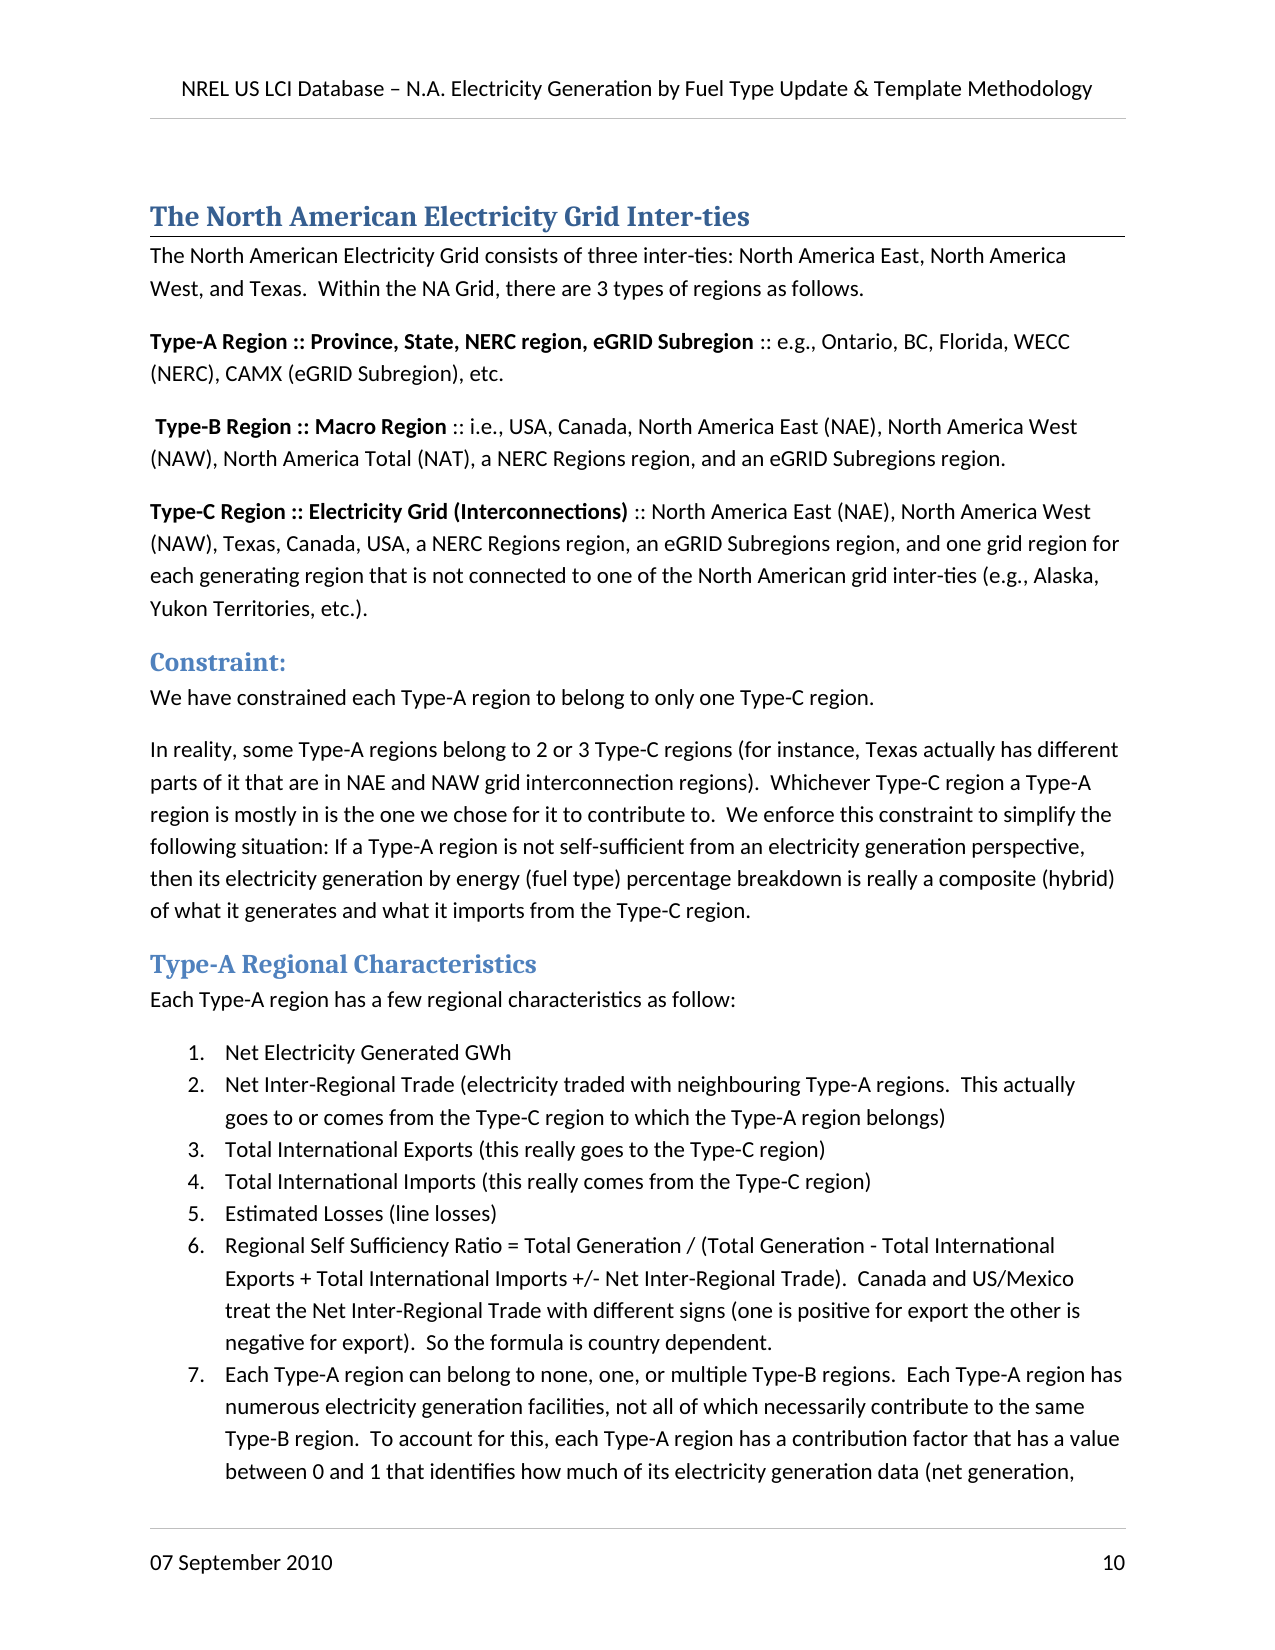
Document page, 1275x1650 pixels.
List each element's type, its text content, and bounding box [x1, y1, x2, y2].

subtitle Constraint: [150, 647, 1125, 678]
list Net Inter-Regional Trade (electricity traded with neighbouring Type-A regions. This actually goes to or comes from the Type-C region to which the Type-A region belongs) [187, 1071, 1125, 1131]
list Regional Self Sufficiency Ratio = Total Generation / (Total Generation - Total International Exports + Total International Imports +/- Net Inter-Regional Trade). Canada and US/Mexico treat the Net Inter-Regional Trade with different signs (one is positive for export the other is negative for export). So the formula is country dependent. [187, 1231, 1125, 1356]
list Estimated Losses (line losses) [187, 1199, 1125, 1227]
text Type-C Region :: Electricity Grid (Interconnections) :: North America East (NAE), North America West (NAW), Texas, Canada, USA, a NERC Regions region, an eGRID Subregions region, and one grid region for each generating region that is not connected to one of the North American grid inter-ties (e.g., Alaska, Yukon Territories, etc.). [150, 497, 1125, 622]
text We have constrained each Type-A region to belong to only one Type-C region. [150, 683, 1125, 711]
subtitle Type-A Regional Characteristics [150, 949, 1125, 981]
text The North American Electricity Grid consists of three inter-ties: North America East, North America West, and Texas. Within the NA Grid, there are 3 types of regions as follows. [150, 242, 1125, 302]
list Total International Exports (this really goes to the Type-C region) [187, 1135, 1125, 1163]
list Net Electricity Generated GWh [187, 1038, 1125, 1066]
text Type-A Region :: Province, State, NERC region, eGRID Subregion :: e.g., Ontario, BC, Florida, WECC (NERC), CAMX (eGRID Subregion), etc. [150, 327, 1125, 387]
text Type-B Region :: Macro Region :: i.e., USA, Canada, North America East (NAE), North America West (NAW), North America Total (NAT), a NERC Regions region, and an eGRID Subregions region. [150, 412, 1125, 472]
text In reality, some Type-A regions belong to 2 or 3 Type-C regions (for instance, Texas actually has different parts of it that are in NAE and NAW grid interconnection regions). Whichever Type-C region a Type-A region is mostly in is the one we chose for it to contribute to. We enforce this constraint to simplify the following situation: If a Type-A region is not self-sufficient from an electricity generation perspective, then its electricity generation by energy (fuel type) percentage breakdown is really a composite (hybrid) of what it generates and what it imports from the Type-C region. [150, 736, 1125, 924]
subtitle The North American Electricity Grid Inter-ties [150, 200, 1125, 236]
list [187, 1360, 1125, 1485]
text Each Type-A region has a few regional characteristics as follow: [150, 985, 1125, 1013]
list Total International Imports (this really comes from the Type-C region) [187, 1167, 1125, 1195]
